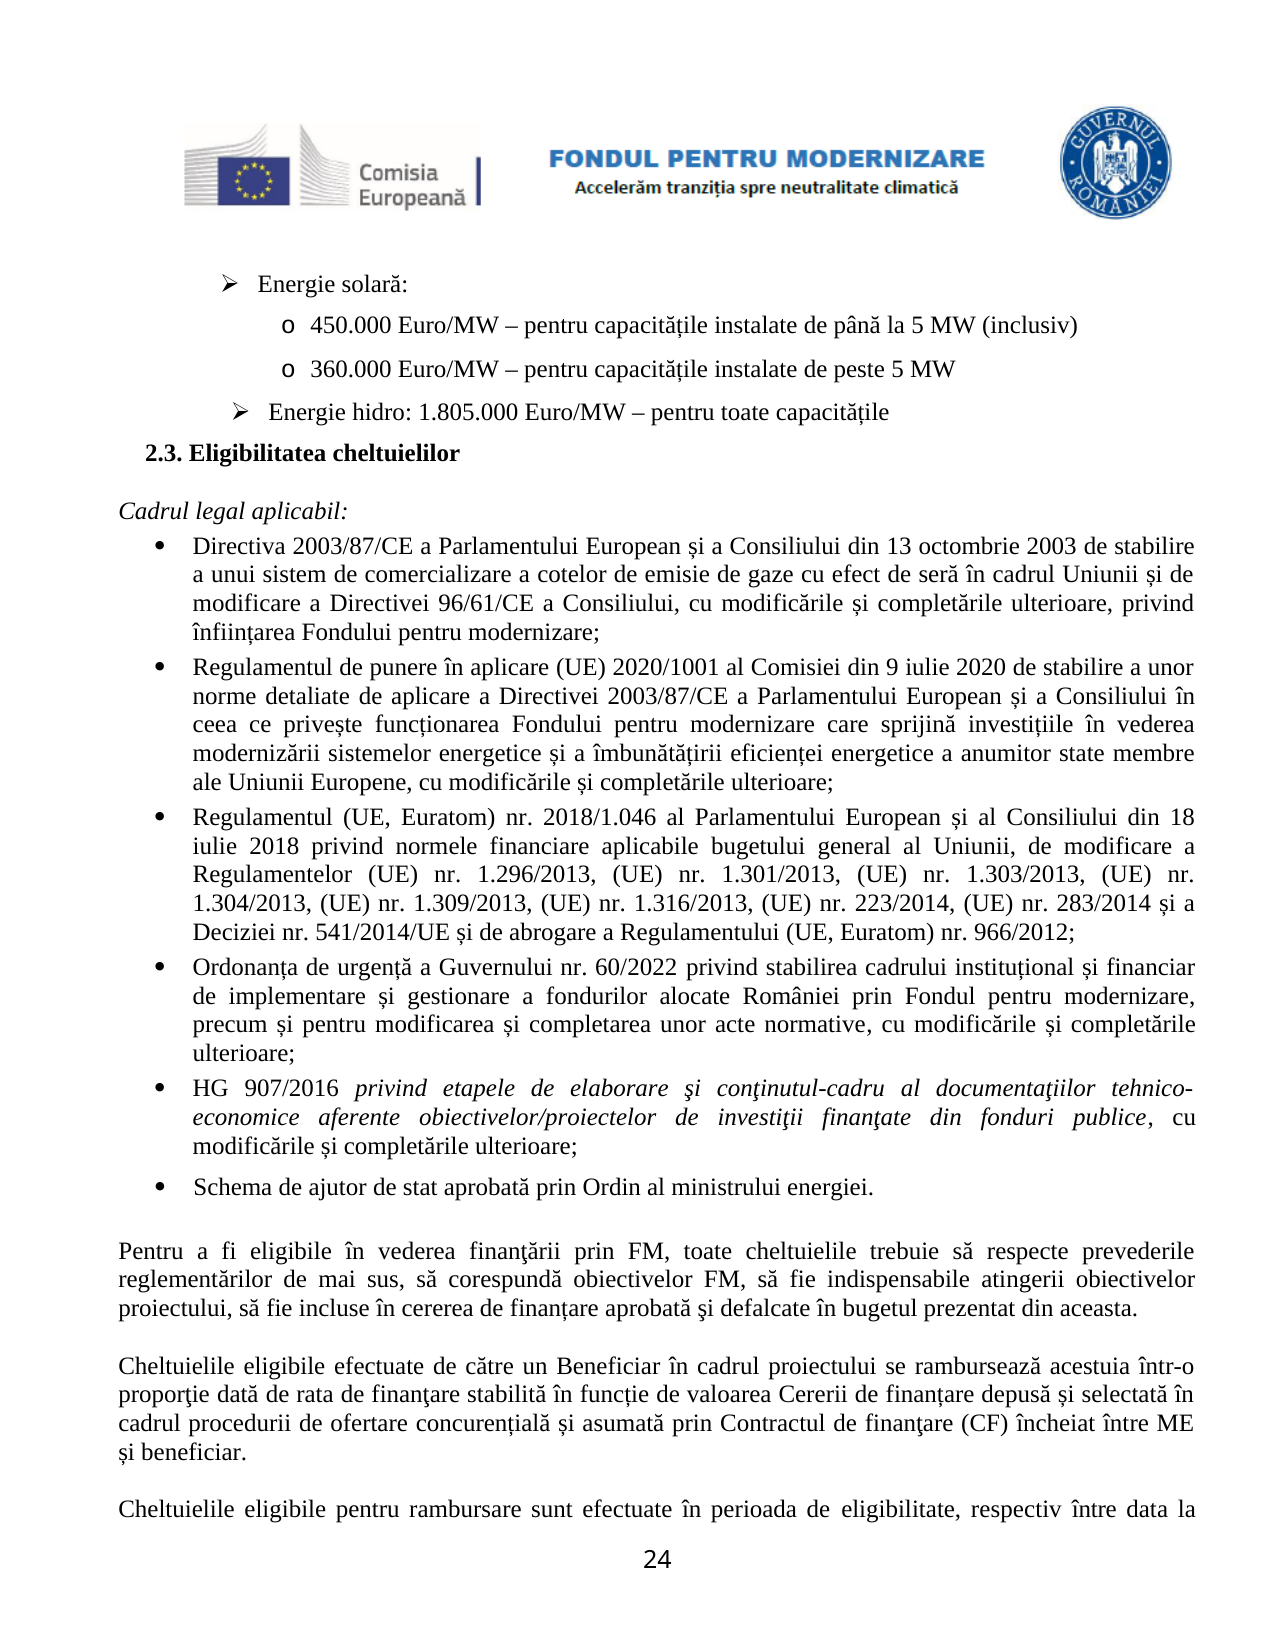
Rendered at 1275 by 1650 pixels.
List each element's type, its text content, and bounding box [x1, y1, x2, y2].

list Directiva 2003/87/CE a Parlamentului European și a Consiliului din 13 octombrie 2003 de stabilire a unui sistem de comercializare a cotelor de emisie de gaze cu efect de seră în cadrul Uniunii și de modificare a Directivei 96/61/CE a Consiliului, cu modificările și completările ulterioare, privind înființarea Fondului pentru modernizare; [155, 531, 1196, 646]
text Cadrul legal aplicabil: [118, 496, 1152, 524]
list HG 907/2016 privind etapele de elaborare şi conţinutul-cadru al documentaţiilor tehnico-economice aferente obiectivelor/proiectelor de investiţii finanţate din fonduri publice, cu modificările și completările ulterioare; [155, 1073, 1196, 1159]
picture [144, 83, 1223, 241]
list 360.000 Euro/MW – pentru capacitățile instalate de peste 5 MW [281, 354, 1196, 384]
subtitle 2.3. Eligibilitatea cheltuielilor [145, 438, 1196, 467]
list Ordonanța de urgență a Guvernului nr. 60/2022 privind stabilirea cadrului instituțional și financiar de implementare și gestionare a fondurilor alocate României prin Fondul pentru modernizare, precum și pentru modificarea și completarea unor acte normative, cu modificările și completările ulterioare; [155, 952, 1196, 1067]
list Regulamentul de punere în aplicare (UE) 2020/1001 al Comisiei din 9 iulie 2020 de stabilire a unor norme detaliate de aplicare a Directivei 2003/87/CE a Parlamentului European și a Consiliului în ceea ce privește funcționarea Fondului pentru modernizare care sprijină investițiile în vederea modernizării sistemelor energetice și a îmbunătățirii eficienței energetice a anumitor state membre ale Uniunii Europene, cu modificările și completările ulterioare; [155, 652, 1196, 796]
text Pentru a fi eligibile în vederea finanţării prin FM, toate cheltuielile trebuie să respecte prevederile reglementărilor de mai sus, să corespundă obiectivelor FM, să fie indispensabile atingerii obiectivelor proiectului, să fie incluse în cererea de finanțare aprobată şi defalcate în bugetul prezentat din aceasta. [118, 1236, 1196, 1322]
list Energie solară: [220, 269, 1196, 298]
list 450.000 Euro/MW – pentru capacitățile instalate de până la 5 MW (inclusiv) [281, 310, 1196, 341]
list Regulamentul (UE, Euratom) nr. 2018/1.046 al Parlamentului European și al Consiliului din 18 iulie 2018 privind normele financiare aplicabile bugetului general al Uniunii, de modificare a Regulamentelor (UE) nr. 1.296/2013, (UE) nr. 1.301/2013, (UE) nr. 1.303/2013, (UE) nr. 1.304/2013, (UE) nr. 1.309/2013, (UE) nr. 1.316/2013, (UE) nr. 223/2014, (UE) nr. 283/2014 și a Deciziei nr. 541/2014/UE și de abrogare a Regulamentului (UE, Euratom) nr. 966/2012; [155, 802, 1196, 946]
text Cheltuielile eligibile efectuate de către un Beneficiar în cadrul proiectului se rambursează acestuia într-o proporţie dată de rata de finanţare stabilită în funcție de valoarea Cererii de finanțare depusă și selectată în cadrul procedurii de ofertare concurențială și asumată prin Contractul de finanţare (CF) încheiat între ME și beneficiar. [118, 1351, 1196, 1466]
list Schema de ajutor de stat aprobată prin Ordin al ministrului energiei. [156, 1172, 1196, 1201]
list Energie hidro: 1.805.000 Euro/MW – pentru toate capacitățile [231, 397, 1196, 426]
